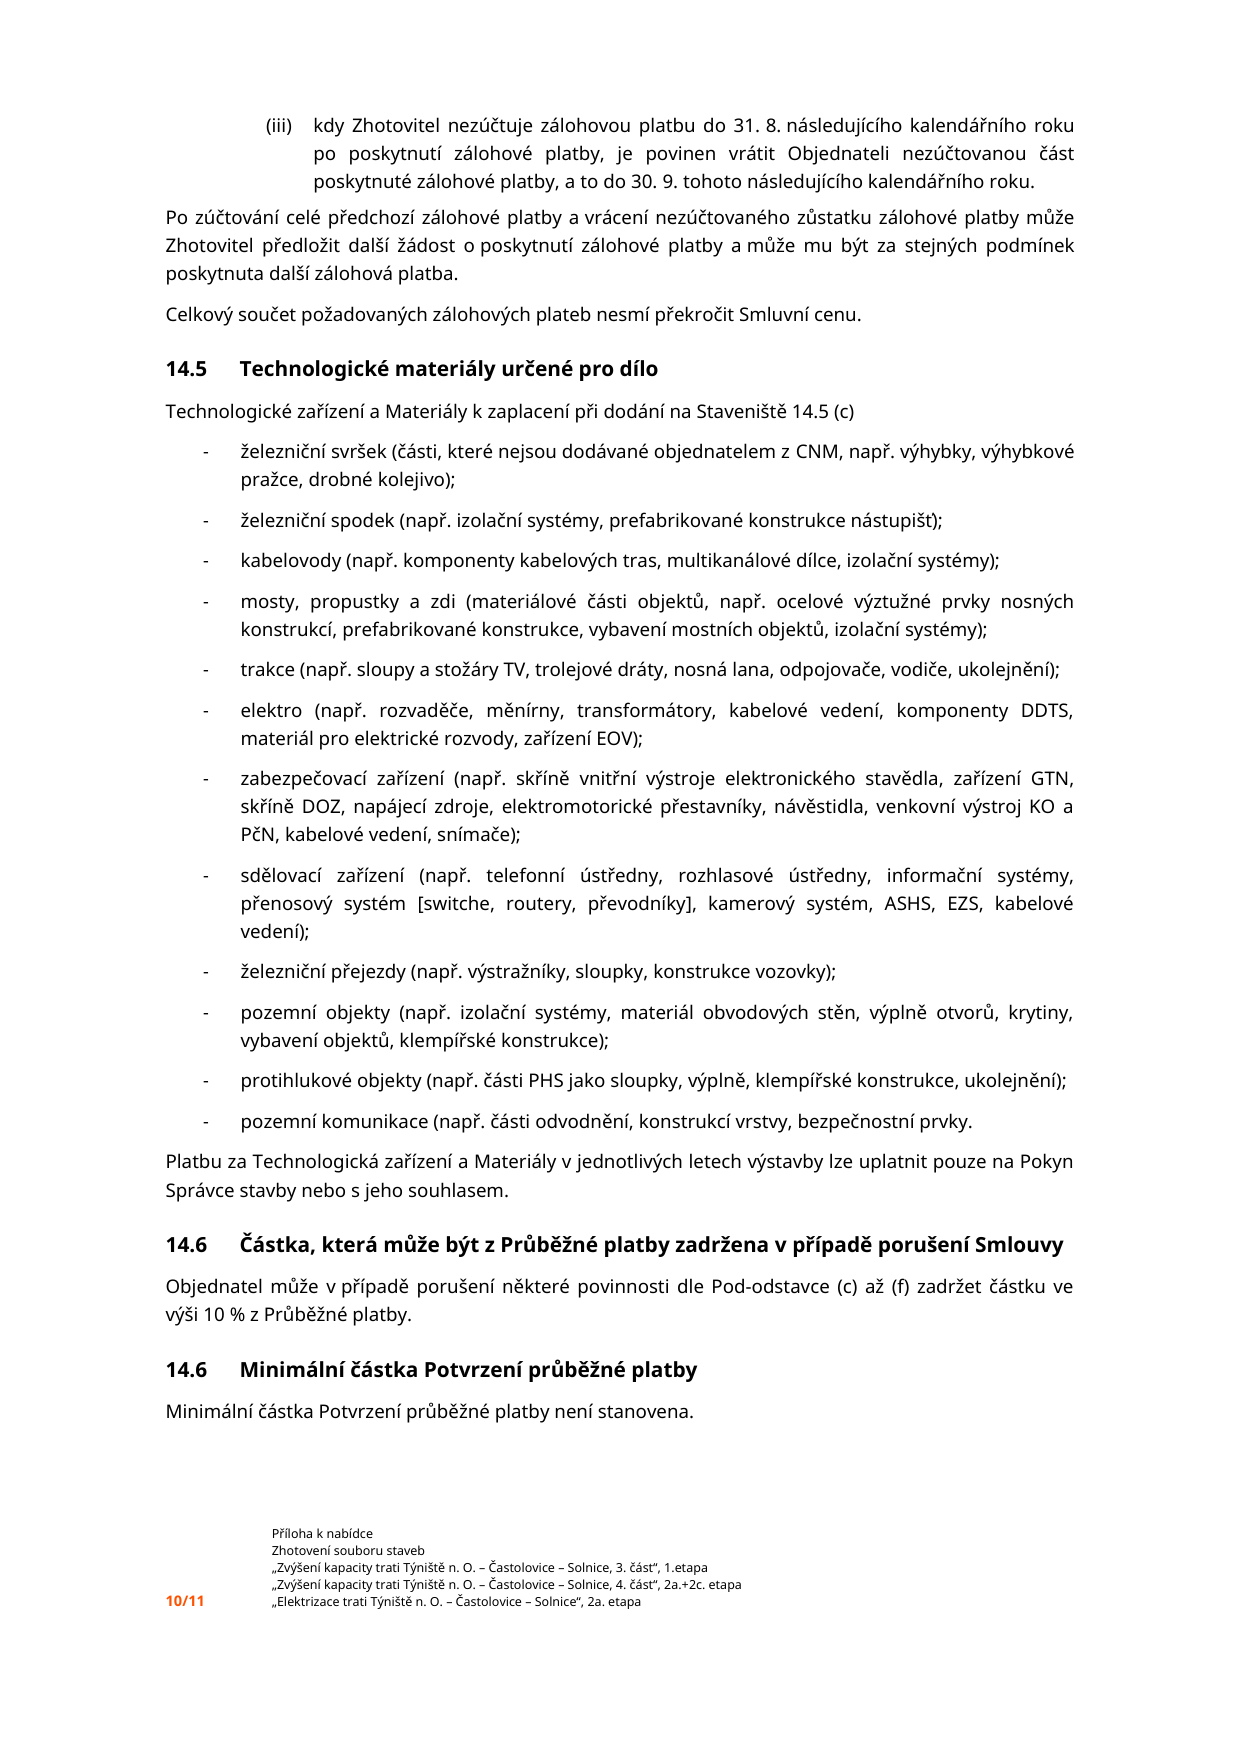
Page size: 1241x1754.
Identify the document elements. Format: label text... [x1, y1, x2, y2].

text 14.6 Minimální částka Potvrzení průběžné platby [165, 1355, 1075, 1383]
list pozemní komunikace (např. části odvodnění, konstrukcí vrstvy, bezpečnostní prvky. [203, 1108, 1075, 1134]
text Objednatel může v případě porušení některé povinnosti dle Pod-odstavce (c) až (f) zadržet částku ve výši 10 % z Průběžné platby. [165, 1274, 1075, 1327]
text Po zúčtování celé předchozí zálohové platby a vrácení nezúčtovaného zůstatku zálohové platby může Zhotovitel předložit další žádost o poskytnutí zálohové platby a může mu být za stejných podmínek poskytnuta další zálohová platba. [165, 204, 1075, 286]
text 14.5 Technologické materiály určené pro dílo [165, 354, 1075, 383]
list zabezpečovací zařízení (např. skříně vnitřní výstroje elektronického stavědla, zařízení GTN, skříně DOZ, napájecí zdroje, elektromotorické přestavníky, návěstidla, venkovní výstroj KO a PčN, kabelové vedení, snímače); [203, 766, 1075, 847]
list pozemní objekty (např. izolační systémy, materiál obvodových stěn, výplně otvorů, krytiny, vybavení objektů, klempířské konstrukce); [203, 999, 1075, 1053]
list železniční přejezdy (např. výstražníky, sloupky, konstrukce vozovky); [203, 959, 1075, 984]
list protihlukové objekty (např. části PHS jako sloupky, výplně, klempířské konstrukce, ukolejnění); [203, 1068, 1075, 1093]
text Celkový součet požadovaných zálohových plateb nesmí překročit Smluvní cenu. [165, 301, 1075, 327]
list trakce (např. sloupy a stožáry TV, trolejové dráty, nosná lana, odpojovače, vodiče, ukolejnění); [203, 657, 1075, 682]
text Technologické zařízení a Materiály k zaplacení při dodání na Staveniště 14.5 (c) [165, 398, 1075, 423]
list sdělovací zařízení (např. telefonní ústředny, rozhlasové ústředny, informační systémy, přenosový systém [switche, routery, převodníky], kamerový systém, ASHS, EZS, kabelové vedení); [203, 862, 1075, 944]
text kdy Zhotovitel nezúčtuje zálohovou platbu do 31. 8. následujícího kalendářního roku po poskytnutí zálohové platby, je povinen vrátit Objednateli nezúčtovanou část poskytnuté zálohové platby, a to do 30. 9. tohoto následujícího kalendářního roku. [266, 112, 1075, 194]
text Platbu za Technologická zařízení a Materiály v jednotlivých letech výstavby lze uplatnit pouze na Pokyn Správce stavby nebo s jeho souhlasem. [165, 1149, 1075, 1202]
list mosty, propustky a zdi (materiálové části objektů, např. ocelové výztužné prvky nosných konstrukcí, prefabrikované konstrukce, vybavení mostních objektů, izolační systémy); [203, 588, 1075, 642]
list železniční spodek (např. izolační systémy, prefabrikované konstrukce nástupišť); [203, 507, 1075, 532]
list železniční svršek (části, které nejsou dodávané objednatelem z CNM, např. výhybky, výhybkové pražce, drobné kolejivo); [203, 438, 1075, 492]
list elektro (např. rozvaděče, měnírny, transformátory, kabelové vedení, komponenty DDTS, materiál pro elektrické rozvody, zařízení EOV); [203, 697, 1075, 751]
list kabelovody (např. komponenty kabelových tras, multikanálové dílce, izolační systémy); [203, 547, 1075, 573]
text 14.6 Částka, která může být z Průběžné platby zadržena v případě porušení Smlouvy [165, 1230, 1075, 1258]
text Minimální částka Potvrzení průběžné platby není stanovena. [165, 1398, 1075, 1424]
